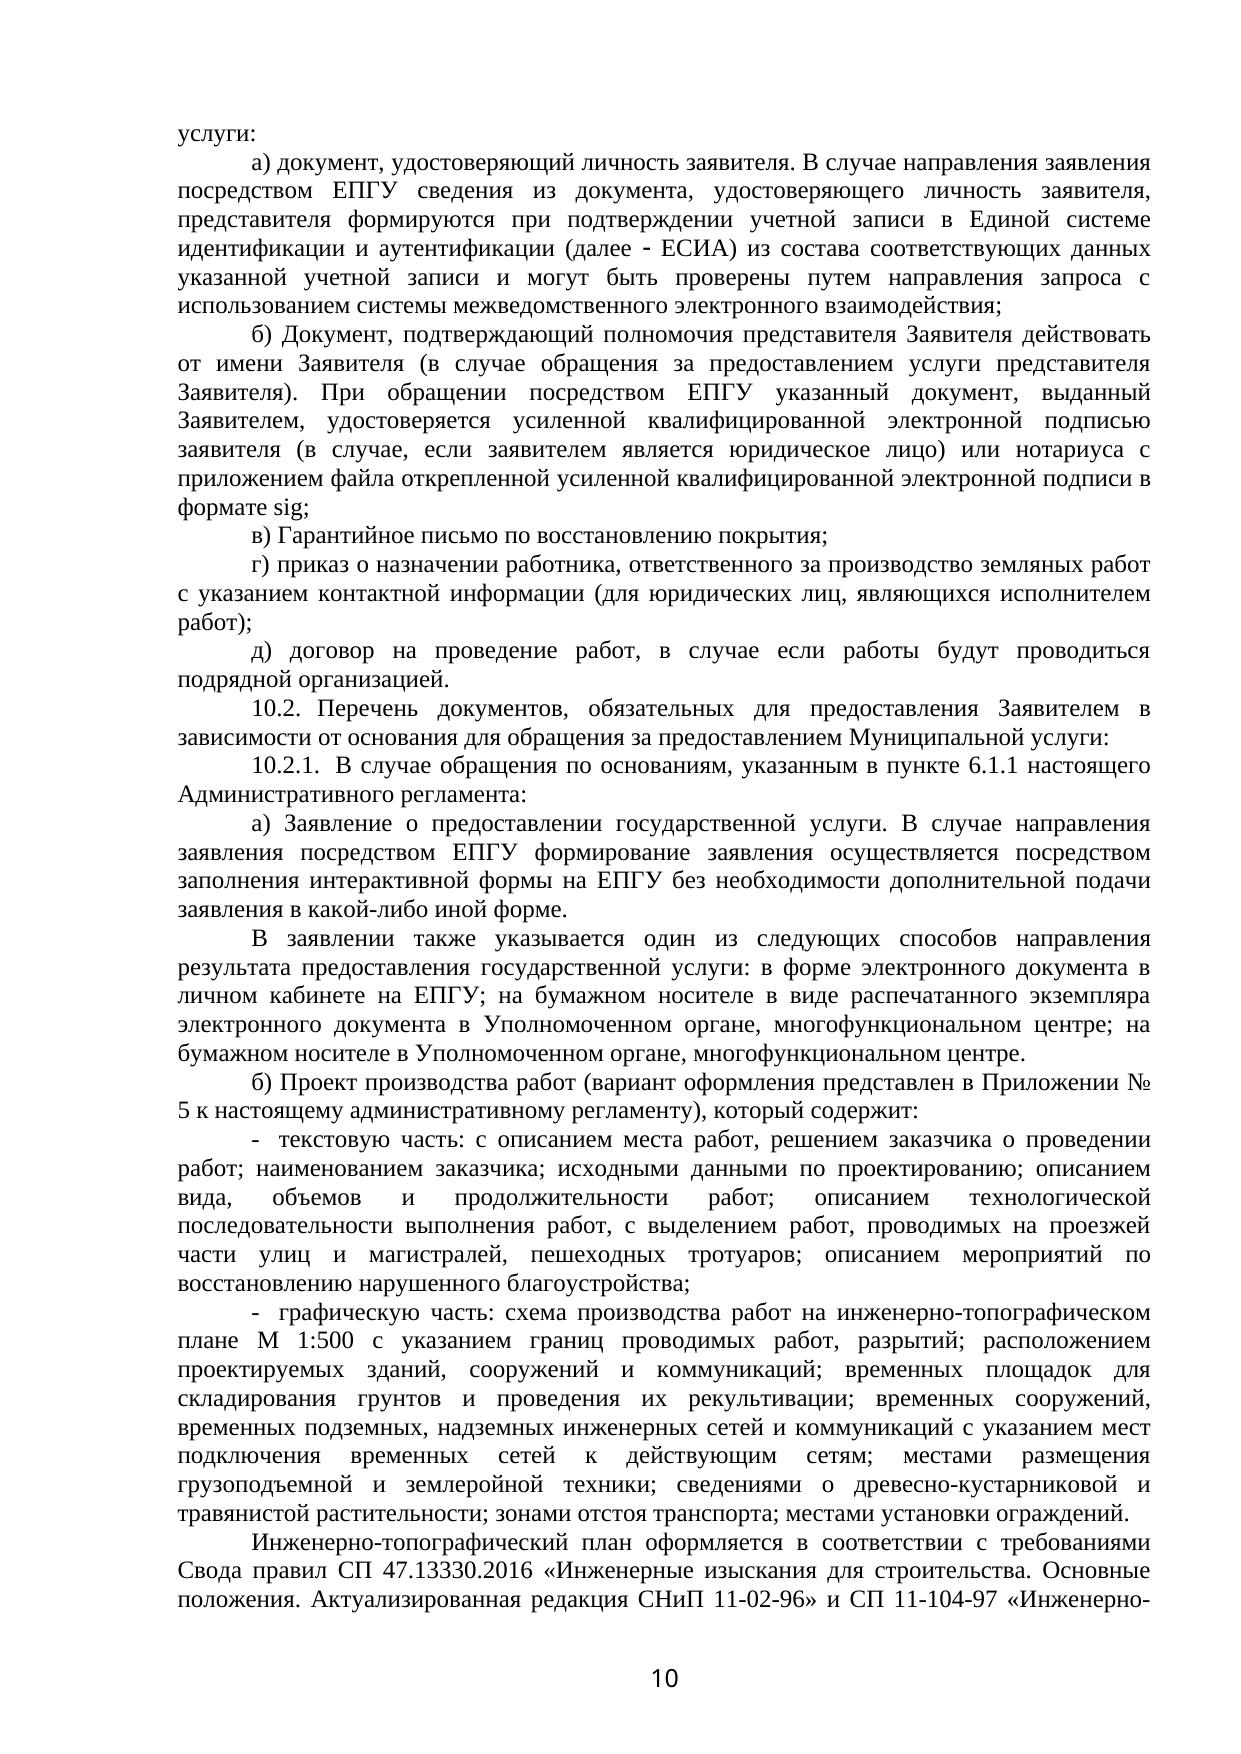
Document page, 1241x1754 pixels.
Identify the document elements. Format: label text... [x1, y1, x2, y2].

text г) приказ о назначении работника, ответственного за производство земляных работ с указанием контактной информации (для юридических лиц, являющихся исполнителем работ); [177, 549, 1152, 636]
text д) договор на проведение работ, в случае если работы будут проводиться подрядной организацией. [177, 636, 1152, 693]
list Перечень документов, обязательных для предоставления Заявителем в зависимости от основания для обращения за предоставлением Муниципальной услуги: [177, 693, 1152, 751]
text в) Гарантийное письмо по восстановлению покрытия; [177, 521, 1152, 549]
text б) Документ, подтверждающий полномочия представителя Заявителя действовать от имени Заявителя (в случае обращения за предоставлением услуги представителя Заявителя). При обращении посредством ЕПГУ указанный документ, выданный Заявителем, удостоверяется усиленной квалифицированной электронной подписью заявителя (в случае, если заявителем является юридическое лицо) или нотариуса с приложением файла открепленной усиленной квалифицированной электронной подписи в формате sig; [177, 319, 1152, 521]
list графическую часть: схема производства работ на инженерно-топографическом плане М 1:500 с указанием границ проводимых работ, разрытий; расположением проектируемых зданий, сооружений и коммуникаций; временных площадок для складирования грунтов и проведения их рекультивации; временных сооружений, временных подземных, надземных инженерных сетей и коммуникаций с указанием мест подключения временных сетей к действующим сетям; местами размещения грузоподъемной и землеройной техники; сведениями о древесно-кустарниковой и травянистой растительности; зонами отстоя транспорта; местами установки ограждений. [177, 1297, 1152, 1527]
list текстовую часть: с описанием места работ, решением заказчика о проведении работ; наименованием заказчика; исходными данными по проектированию; описанием вида, объемов и продолжительности работ; описанием технологической последовательности выполнения работ, с выделением работ, проводимых на проезжей части улиц и магистралей, пешеходных тротуаров; описанием мероприятий по восстановлению нарушенного благоустройства; [177, 1124, 1152, 1297]
list В случае обращения по основаниям, указанным в пункте 6.1.1 настоящего Административного регламента: [177, 751, 1152, 808]
text а) Заявление о предоставлении государственной услуги. В случае направления заявления посредством ЕПГУ формирование заявления осуществляется посредством заполнения интерактивной формы на ЕПГУ без необходимости дополнительной подачи заявления в какой-либо иной форме. [177, 808, 1152, 923]
text В заявлении также указывается один из следующих способов направления результата предоставления государственной услуги: в форме электронного документа в личном кабинете на ЕПГУ; на бумажном носителе в виде распечатанного экземпляра электронного документа в Уполномоченном органе, многофункциональном центре; на бумажном носителе в Уполномоченном органе, многофункциональном центре. [177, 923, 1152, 1067]
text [177, 1527, 1152, 1613]
text а) документ, удостоверяющий личность заявителя. В случае направления заявления посредством ЕПГУ сведения из документа, удостоверяющего личность заявителя, представителя формируются при подтверждении учетной записи в Единой системе идентификации и аутентификации (далее  ЕСИА) из состава соответствующих данных указанной учетной записи и могут быть проверены путем направления запроса с использованием системы межведомственного электронного взаимодействия; [177, 147, 1152, 319]
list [177, 118, 1152, 147]
text б) Проект производства работ (вариант оформления представлен в Приложении № 5 к настоящему административному регламенту), который содержит: [177, 1067, 1152, 1124]
